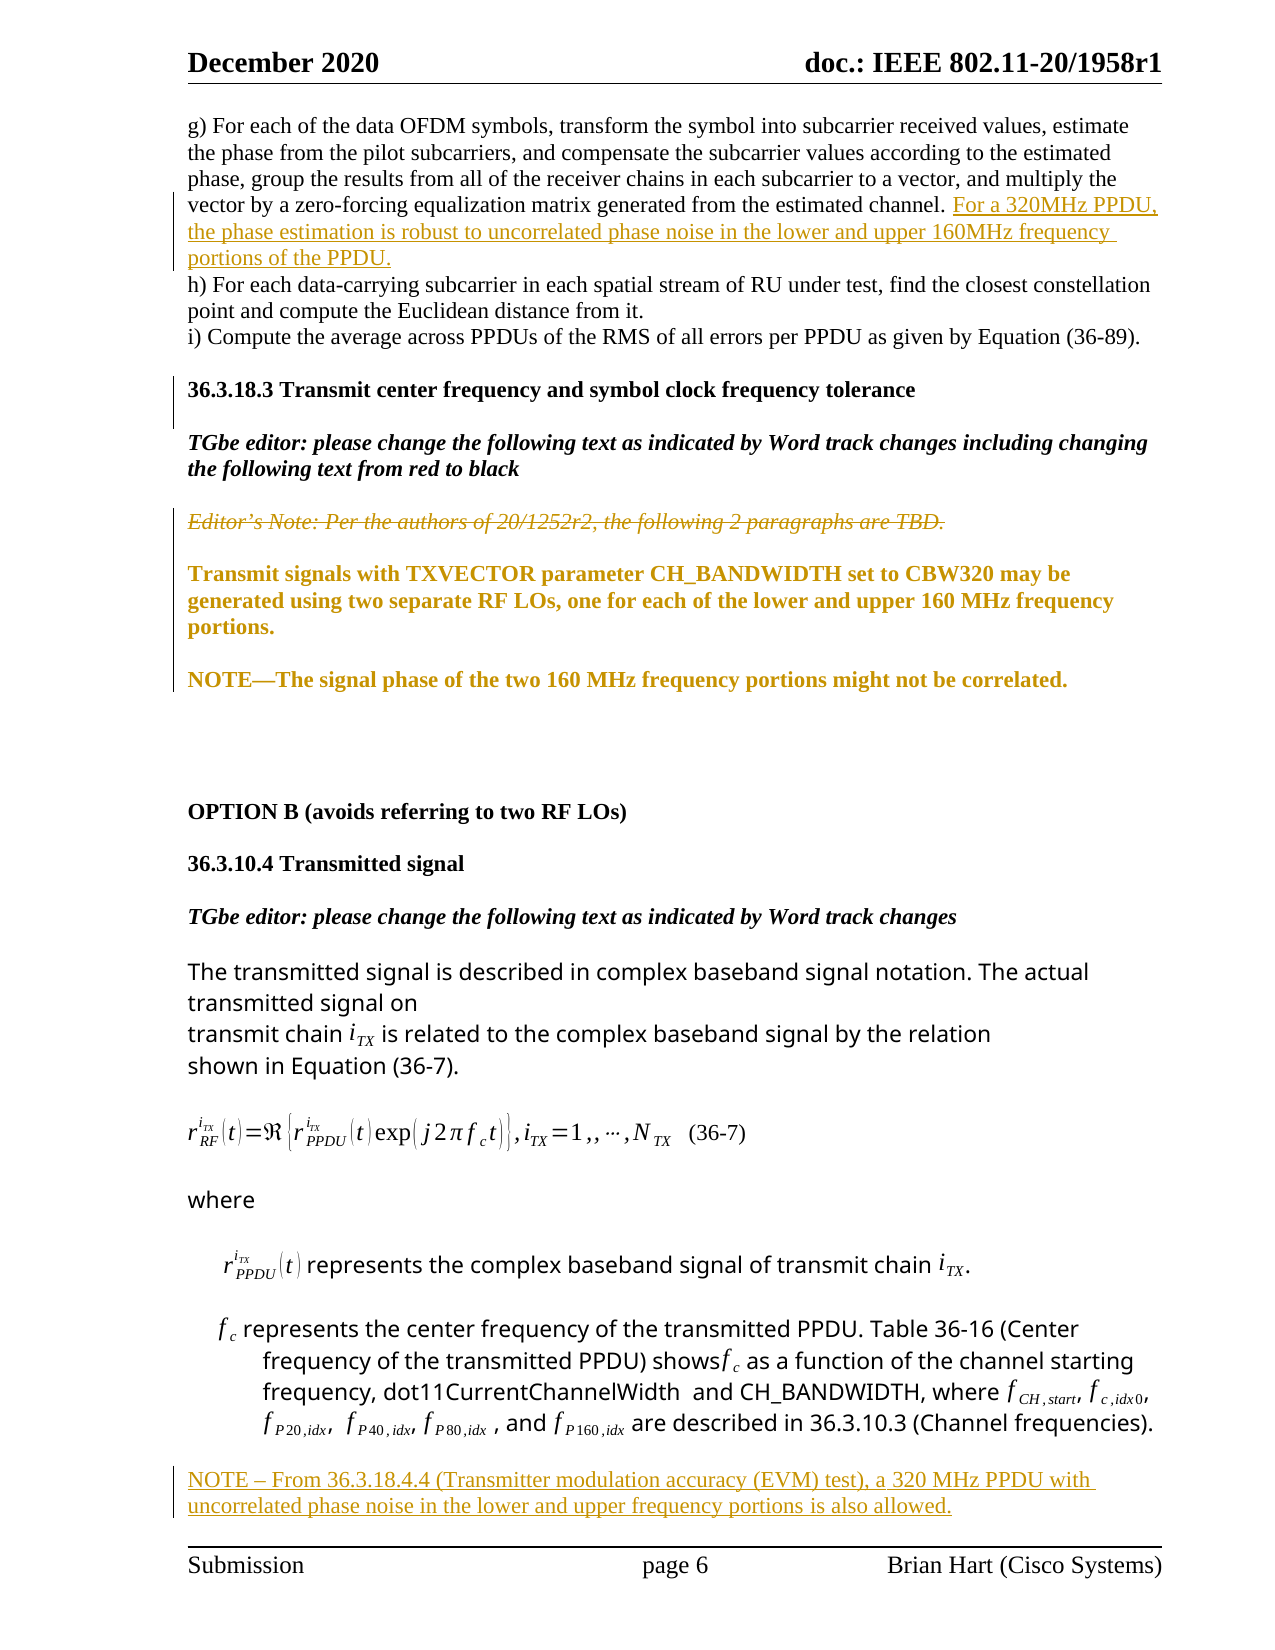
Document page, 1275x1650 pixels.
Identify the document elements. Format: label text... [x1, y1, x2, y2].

text OPTION B (avoids referring to two RF LOs) [187, 798, 1162, 824]
text (36-7) [187, 1112, 1162, 1153]
text where [187, 1184, 1162, 1216]
text The transmitted signal is described in complex baseband signal notation. The actual transmitted signal on [187, 956, 1162, 1018]
text 36.3.18.3 Transmit center frequency and symbol clock frequency tolerance [187, 376, 1162, 402]
text represents the complex baseband signal of transmit chain . [187, 1247, 1162, 1282]
text h) For each data-carrying subcarrier in each spatial stream of RU under test, find the closest constellation point and compute the Euclidean distance from it. [187, 271, 1162, 323]
text Transmit signals with TXVECTOR parameter CH_BANDWIDTH set to CBW320 may be generated using two separate RF LOs, one for each of the lower and upper 160 MHz frequency portions. [187, 561, 1162, 639]
text 36.3.10.4 Transmitted signal [187, 850, 1162, 877]
text i) Compute the average across PPDUs of the RMS of all errors per PPDU as given by Equation (36-89). [187, 323, 1162, 350]
text transmit chain is related to the complex baseband signal by the relation [187, 1018, 1162, 1050]
text g) For each of the data OFDM symbols, transform the symbol into subcarrier received values, estimate the phase from the pilot subcarriers, and compensate the subcarrier values according to the estimated phase, group the results from all of the receiver chains in each subcarrier to a vector, and multiply the vector by a zero-forcing equalization matrix generated from the estimated channel. [187, 112, 1162, 271]
text shown in Equation (36-7). [187, 1050, 1162, 1081]
text TGbe editor: please change the following text as indicated by Word track changes [187, 903, 1162, 929]
text NOTE—The signal phase of the two 160 MHz frequency portions might not be correlated. [187, 666, 1162, 692]
text represents the center frequency of the transmitted PPDU. Table 36-16 (Center frequency of the transmitted PPDU) shows as a function of the channel starting frequency, dot11CurrentChannelWidth and CH_BANDWIDTH, where , , , , , and are described in 36.3.10.3 (Channel frequencies). [187, 1313, 1162, 1439]
text TGbe editor: please change the following text as indicated by Word track changes including changing the following text from red to black [187, 429, 1162, 481]
